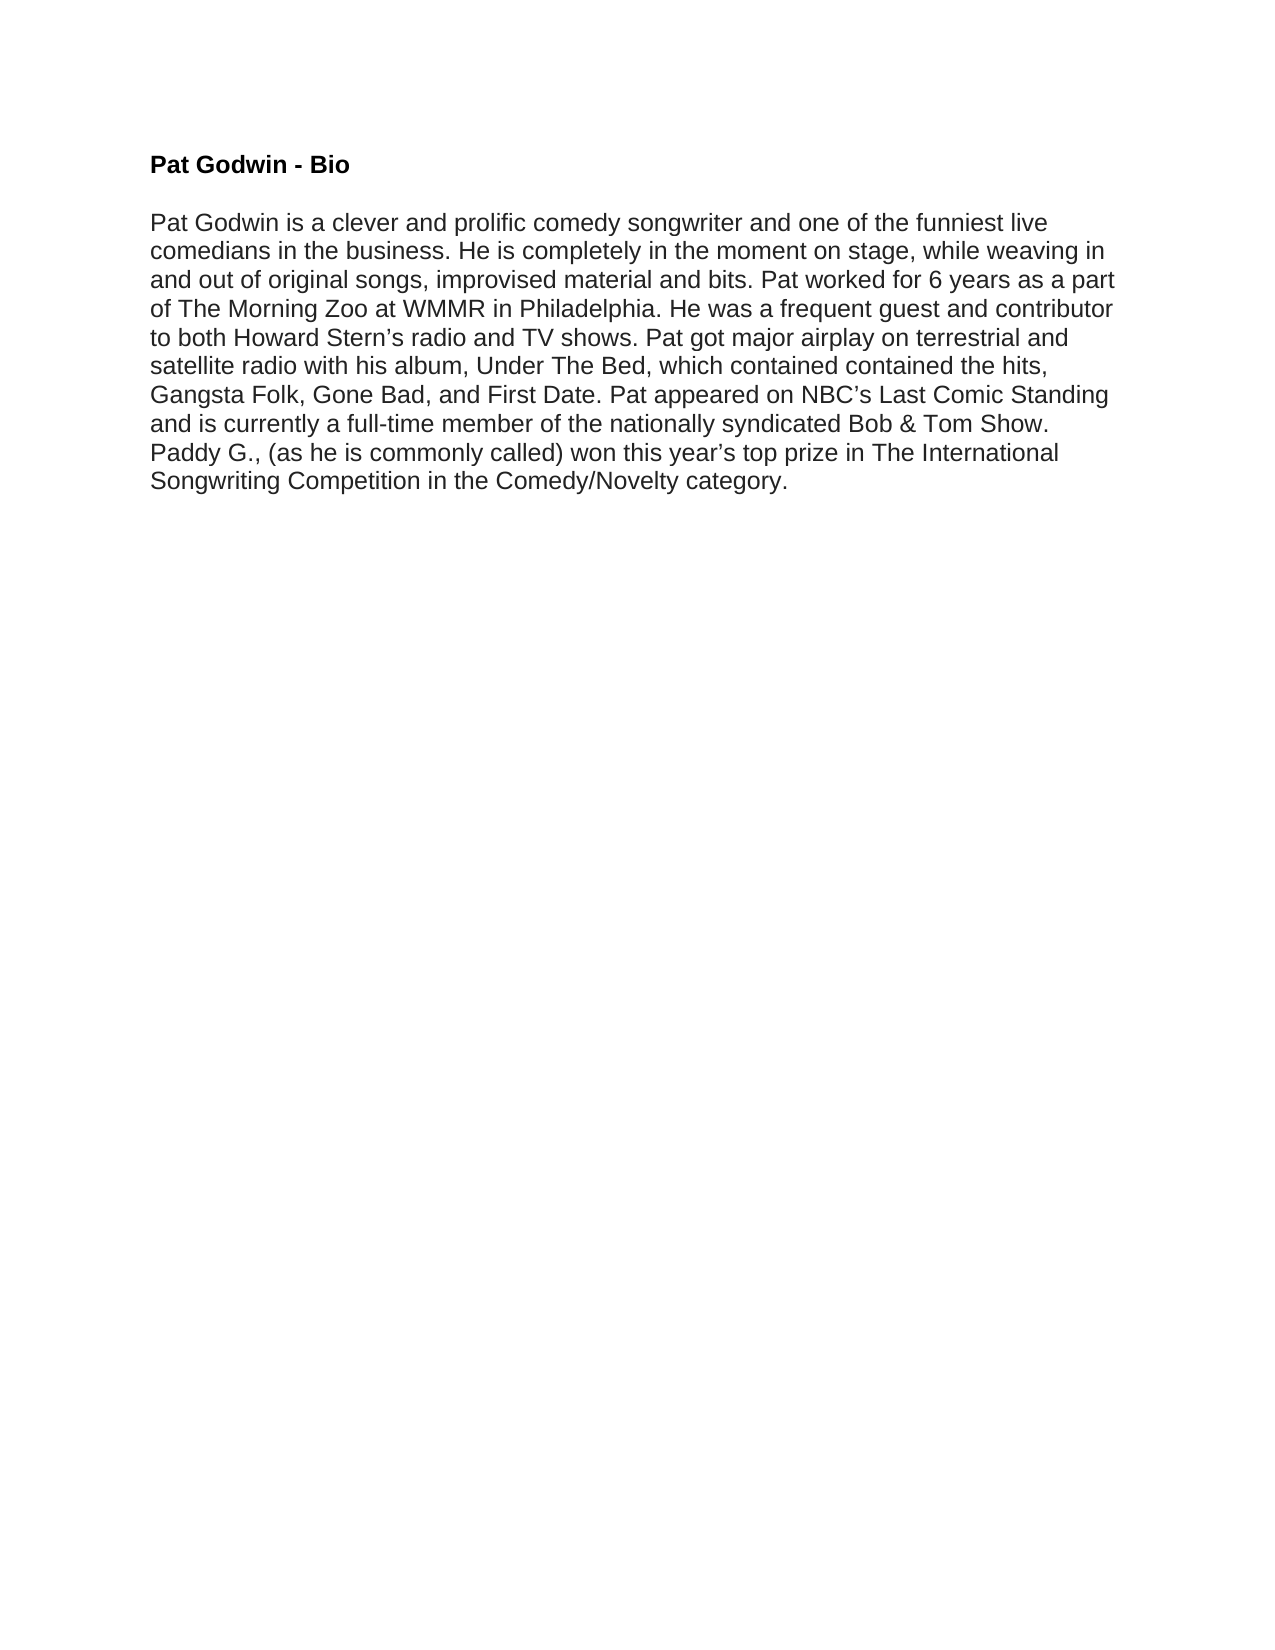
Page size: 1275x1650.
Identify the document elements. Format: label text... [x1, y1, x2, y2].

text Pat Godwin - Bio [150, 150, 1125, 179]
text Pat Godwin is a clever and prolific comedy songwriter and one of the funniest live comedians in the business. He is completely in the moment on stage, while weaving in and out of original songs, improvised material and bits. Pat worked for 6 years as a part of The Morning Zoo at WMMR in Philadelphia. He was a frequent guest and contributor to both Howard Stern’s radio and TV shows. Pat got major airplay on terrestrial and satellite radio with his album, Under The Bed, which contained contained the hits, Gangsta Folk, Gone Bad, and First Date. Pat appeared on NBC’s Last Comic Standing and is currently a full-time member of the nationally syndicated Bob & Tom Show. Paddy G., (as he is commonly called) won this year’s top prize in The International Songwriting Competition in the Comedy/Novelty category. [150, 207, 1125, 495]
